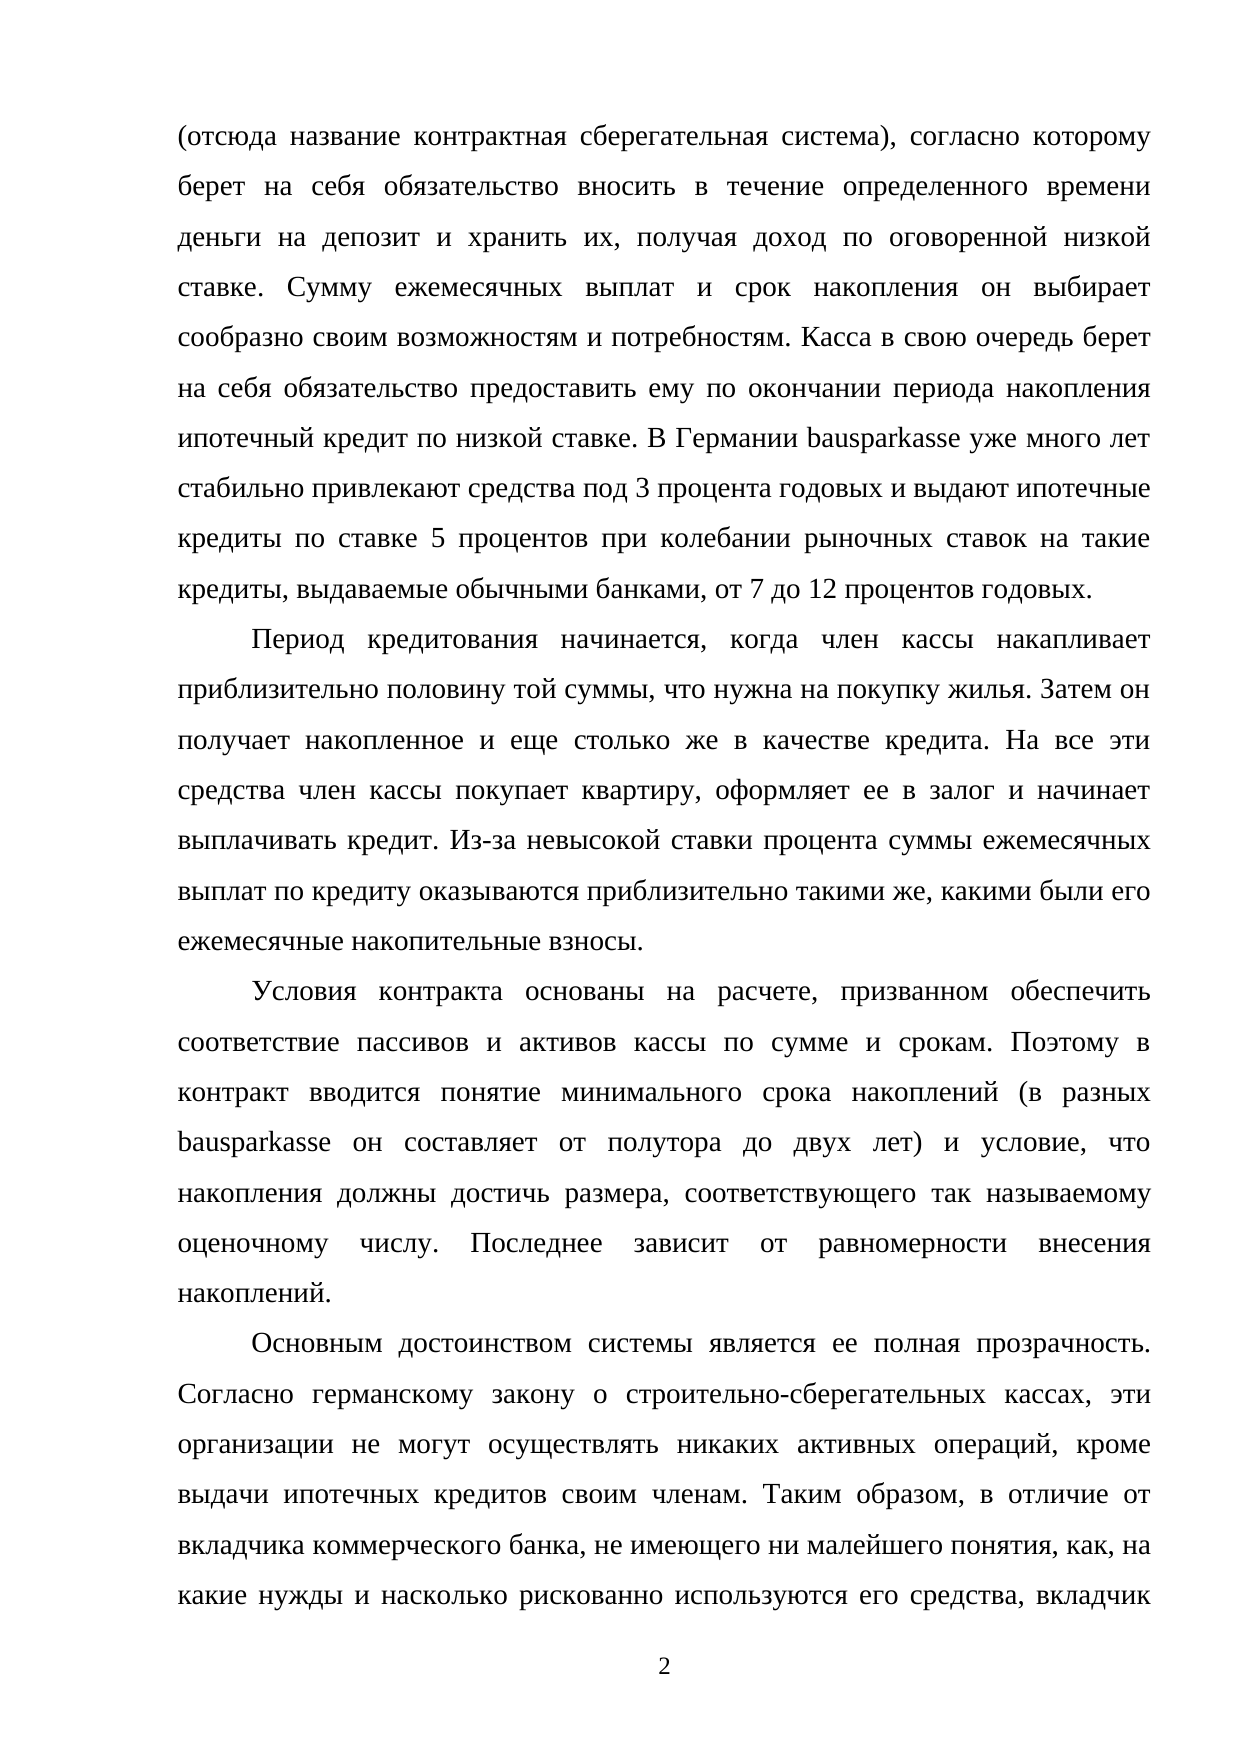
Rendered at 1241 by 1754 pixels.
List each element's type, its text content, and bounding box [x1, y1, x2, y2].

text Условия контракта основаны на расчете, призванном обеспечить соответствие пассивов и активов кассы по сумме и срокам. Поэтому в контракт вводится понятие минимального срока накоплений (в разных bausparkasse он составляет от полутора до двух лет) и условие, что накопления должны достичь размера, соответствующего так называемому оценочному числу. Последнее зависит от равномерности внесения накоплений. [177, 973, 1152, 1309]
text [177, 1326, 1152, 1611]
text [177, 118, 1152, 604]
text Период кредитования начинается, когда член кассы накапливает приблизительно половину той суммы, что нужна на покупку жилья. Затем он получает накопленное и еще столько же в качестве кредита. На все эти средства член кассы покупает квартиру, оформляет ее в залог и начинает выплачивать кредит. Из-за невысокой ставки процента суммы ежемесячных выплат по кредиту оказываются приблизительно такими же, какими были его ежемесячные накопительные взносы. [177, 621, 1152, 957]
